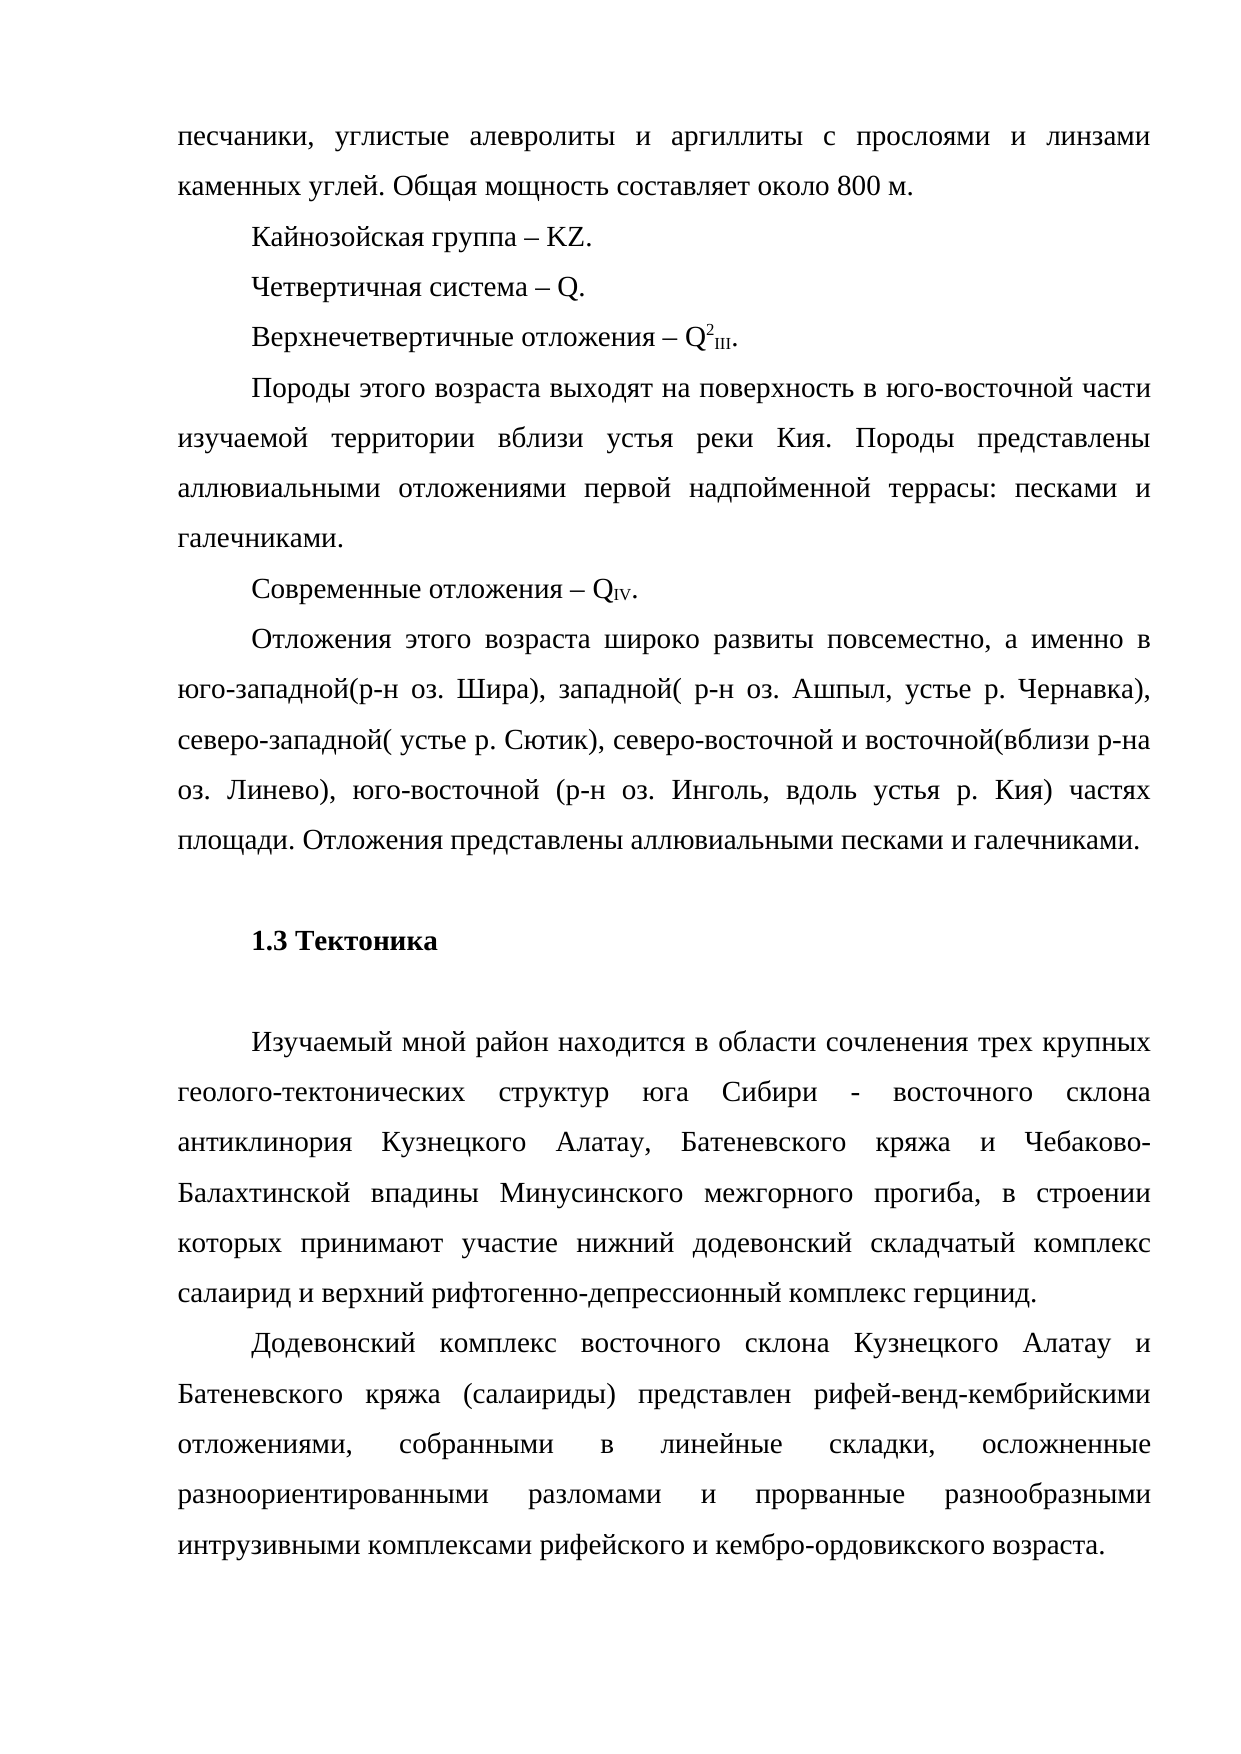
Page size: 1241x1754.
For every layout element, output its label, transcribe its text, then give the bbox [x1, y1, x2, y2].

text Отложения этого возраста широко развиты повсеместно, а именно в юго-западной(р-н оз. Шира), западной( р-н оз. Ашпыл, устье р. Чернавка), северо-западной( устье р. Сютик), северо-восточной и восточной(вблизи р-на оз. Линево), юго-восточной (р-н оз. Инголь, вдоль устья р. Кия) частях площади. Отложения представлены аллювиальными песками и галечниками. [177, 621, 1152, 856]
text Додевонский комплекс восточного склона Кузнецкого Алатау и Батеневского кряжа (салаириды) представлен рифей-венд-кембрийскими отложениями, собранными в линейные складки, осложненные разноориентированными разломами и прорванные разнообразными интрузивными комплексами рифейского и кембро-ордовикского возраста. [177, 1326, 1152, 1560]
text Кайнозойская группа – KZ. [177, 219, 1152, 252]
text Изучаемый мной район находится в области сочленения трех крупных геолого-тектонических структур юга Сибири - восточного склона антиклинория Кузнецкого Алатау, Батеневского кряжа и Чебаково-Балахтинской впадины Минусинского межгорного прогиба, в строении которых принимают участие нижний додевонский складчатый комплекс салаирид и верхний рифтогенно-депрессионный комплекс герцинид. [177, 1024, 1152, 1309]
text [177, 118, 1152, 202]
text Современные отложения – QIV. [177, 571, 1152, 604]
text Четвертичная система – Q. [177, 269, 1152, 303]
text Верхнечетвертичные отложения – Q2III. [177, 319, 1152, 353]
text Породы этого возраста выходят на поверхность в юго-восточной части изучаемой территории вблизи устья реки Кия. Породы представлены аллювиальными отложениями первой надпойменной террасы: песками и галечниками. [177, 370, 1152, 554]
text 1.3 Тектоника [177, 923, 1152, 957]
